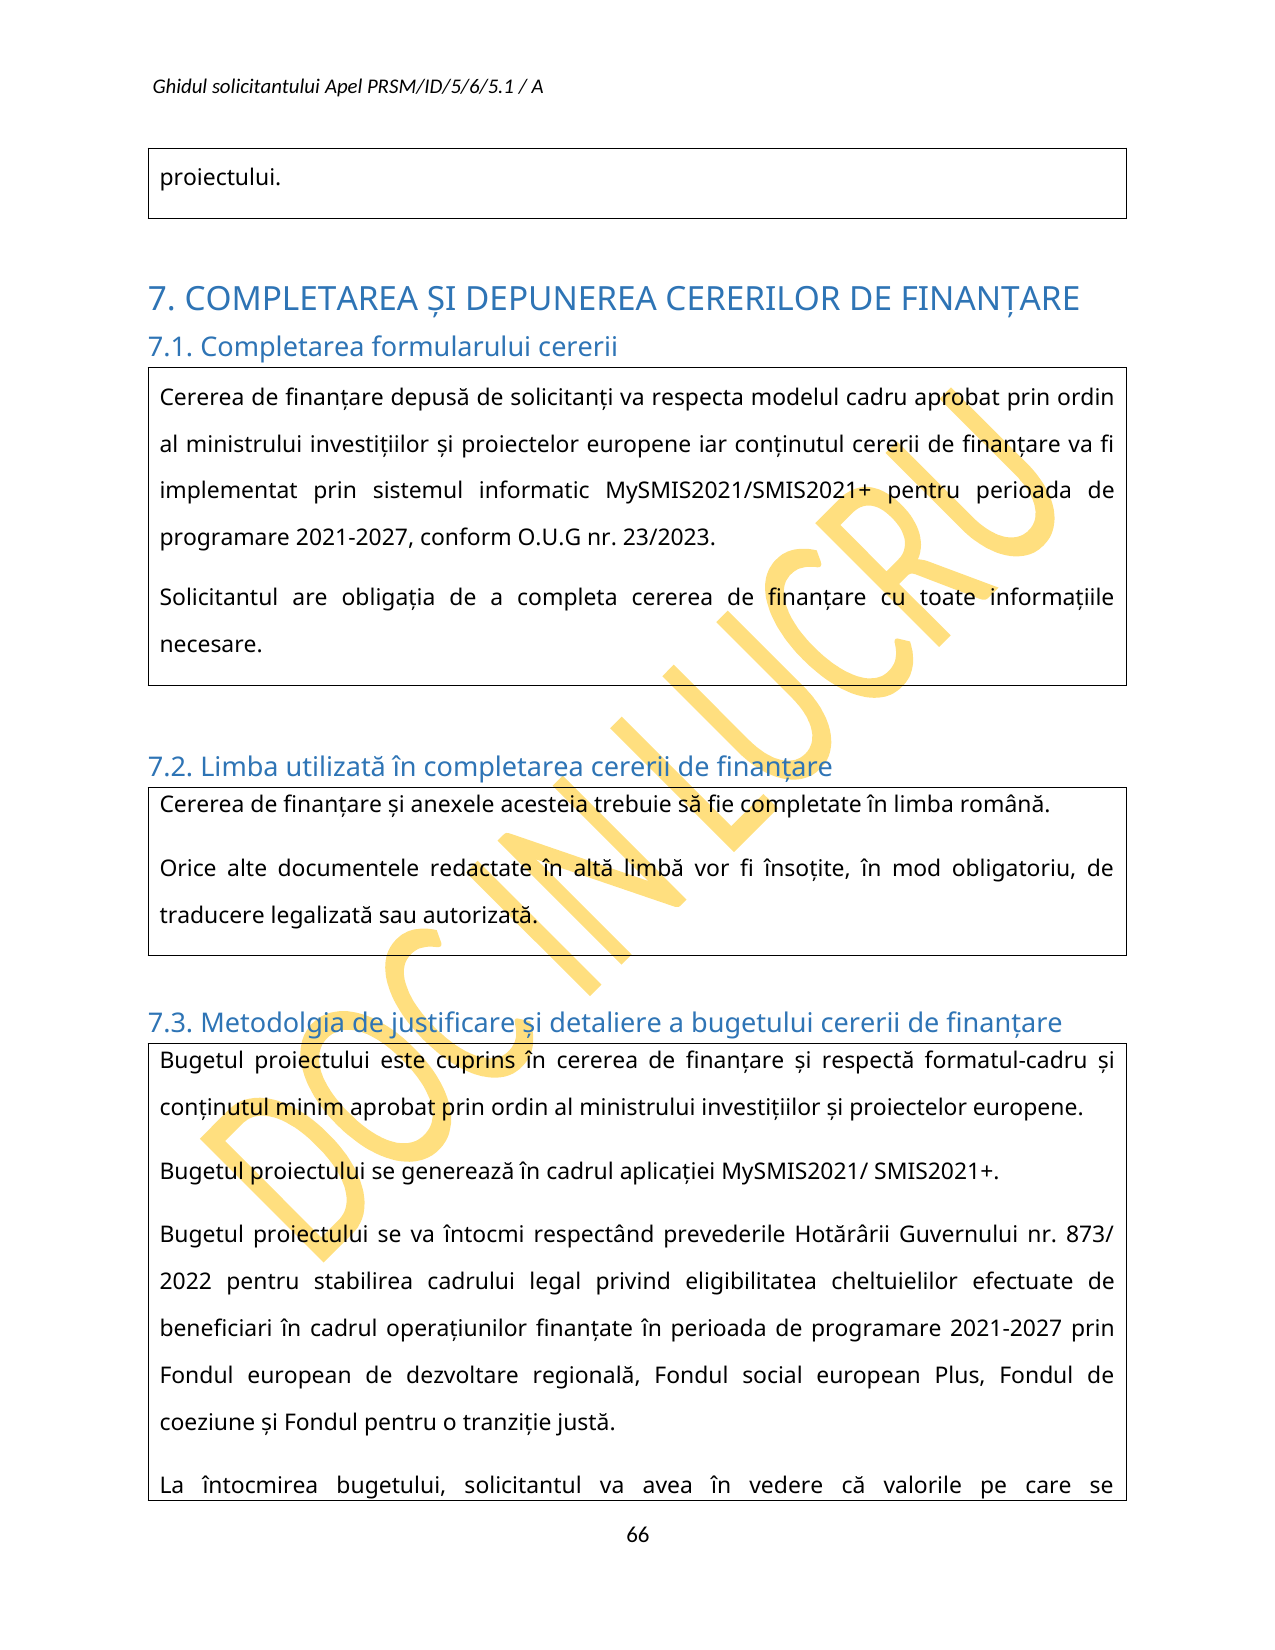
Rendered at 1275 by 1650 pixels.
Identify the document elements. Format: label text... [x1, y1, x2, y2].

subtitle 7.1. Completarea formularului cererii [148, 327, 1127, 364]
subtitle 7.2. Limba utilizată în completarea cererii de finanțare [148, 747, 1127, 784]
subtitle 7.3. Metodolgia de justificare și detaliere a bugetului cererii de finanțare [148, 1003, 1127, 1040]
table_header Cererea de finanțare și anexele acesteia trebuie să fie completate în limba română. Orice alte documentele redactate în altă limbă vor fi însoțite, în mod obligatoriu, de traducere legalizată sau autorizată. [149, 788, 1126, 955]
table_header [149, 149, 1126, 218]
table_header Cererea de finanțare depusă de solicitanți va respecta modelul cadru aprobat prin ordin al ministrului investițiilor și proiectelor europene iar conținutul cererii de finanțare va fi implementat prin sistemul informatic MySMIS2021/SMIS2021+ pentru perioada de programare 2021-2027, conform O.U.G nr. 23/2023. Solicitantul are obligația de a completa cererea de finanțare cu toate informațiile necesare. [149, 368, 1126, 684]
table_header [149, 1044, 1126, 1500]
subtitle 7. COMPLETAREA ȘI DEPUNEREA CERERILOR DE FINANȚARE [148, 274, 1127, 320]
